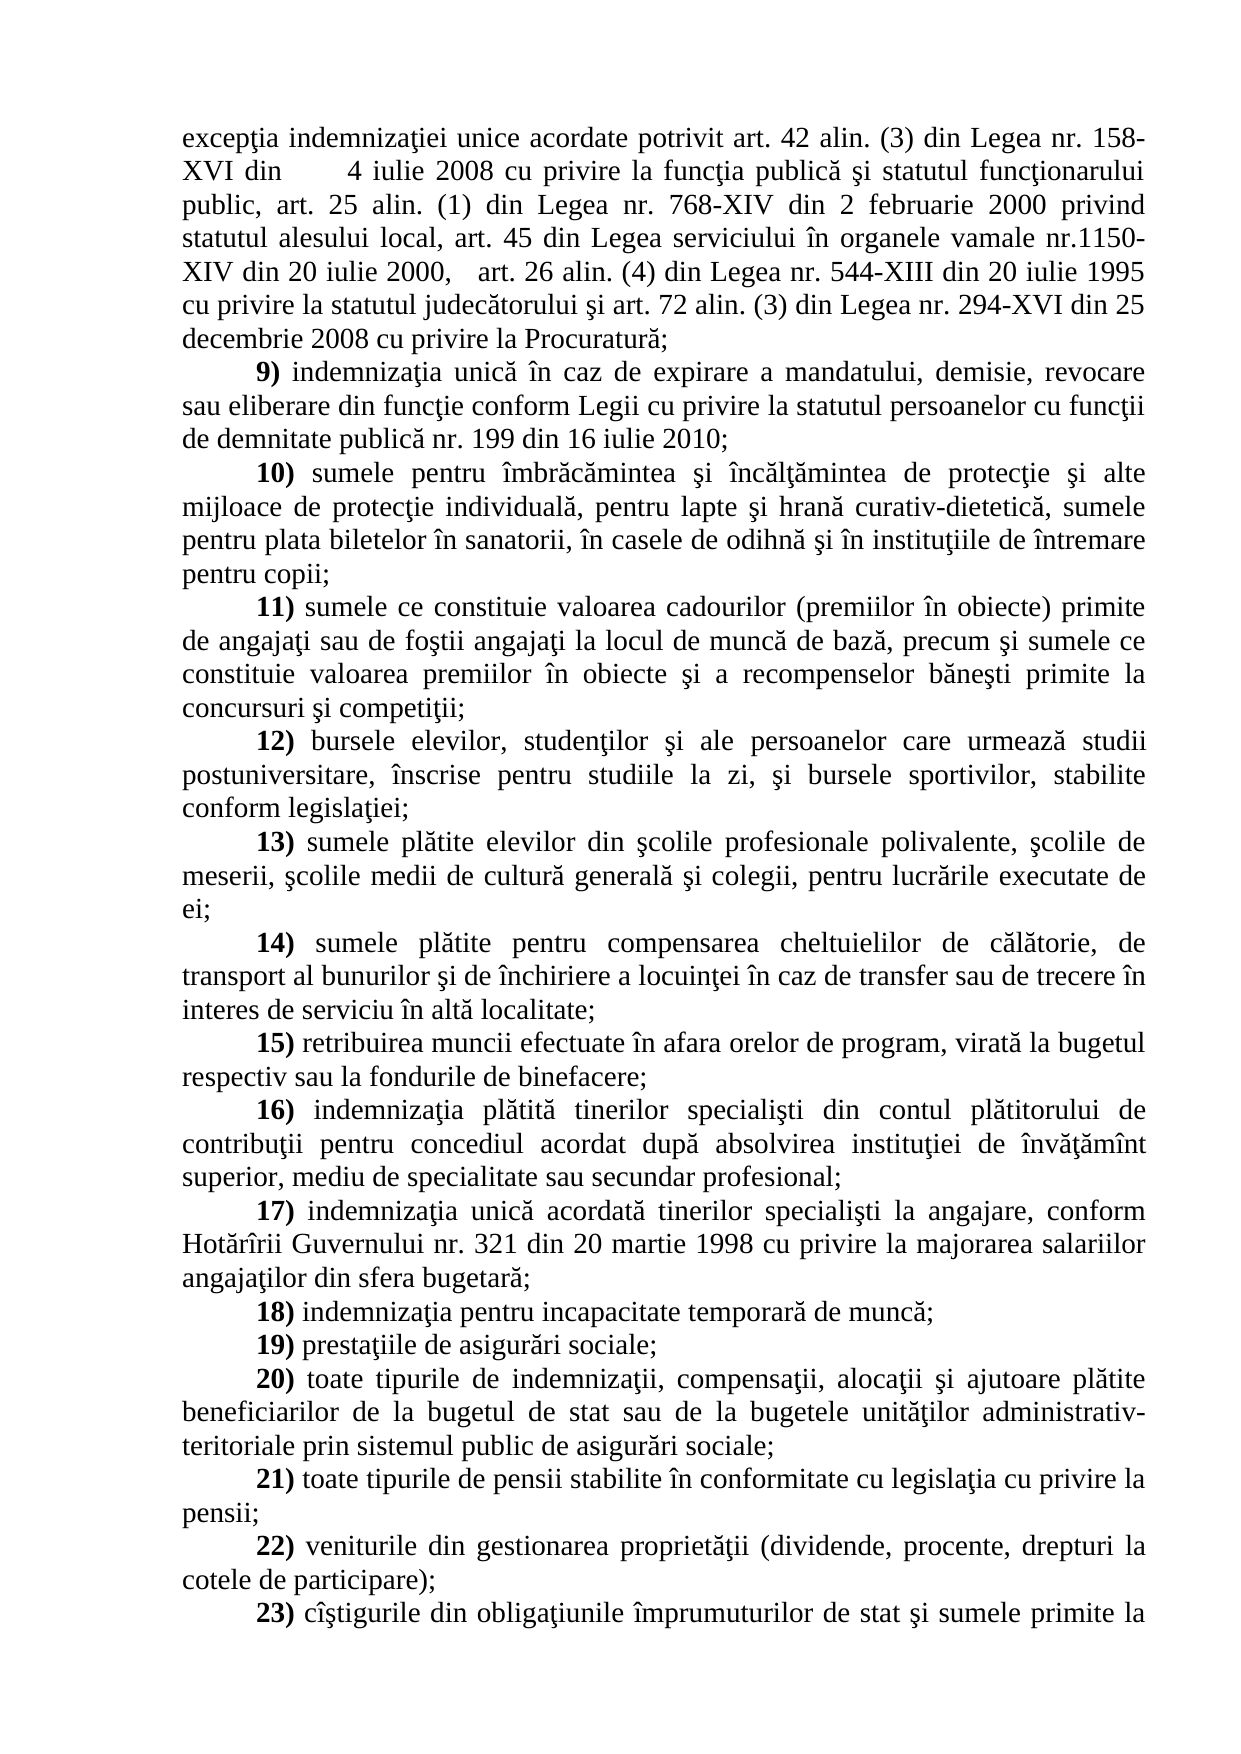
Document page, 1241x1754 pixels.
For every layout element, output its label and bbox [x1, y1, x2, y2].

table_header [177, 118, 1152, 1631]
